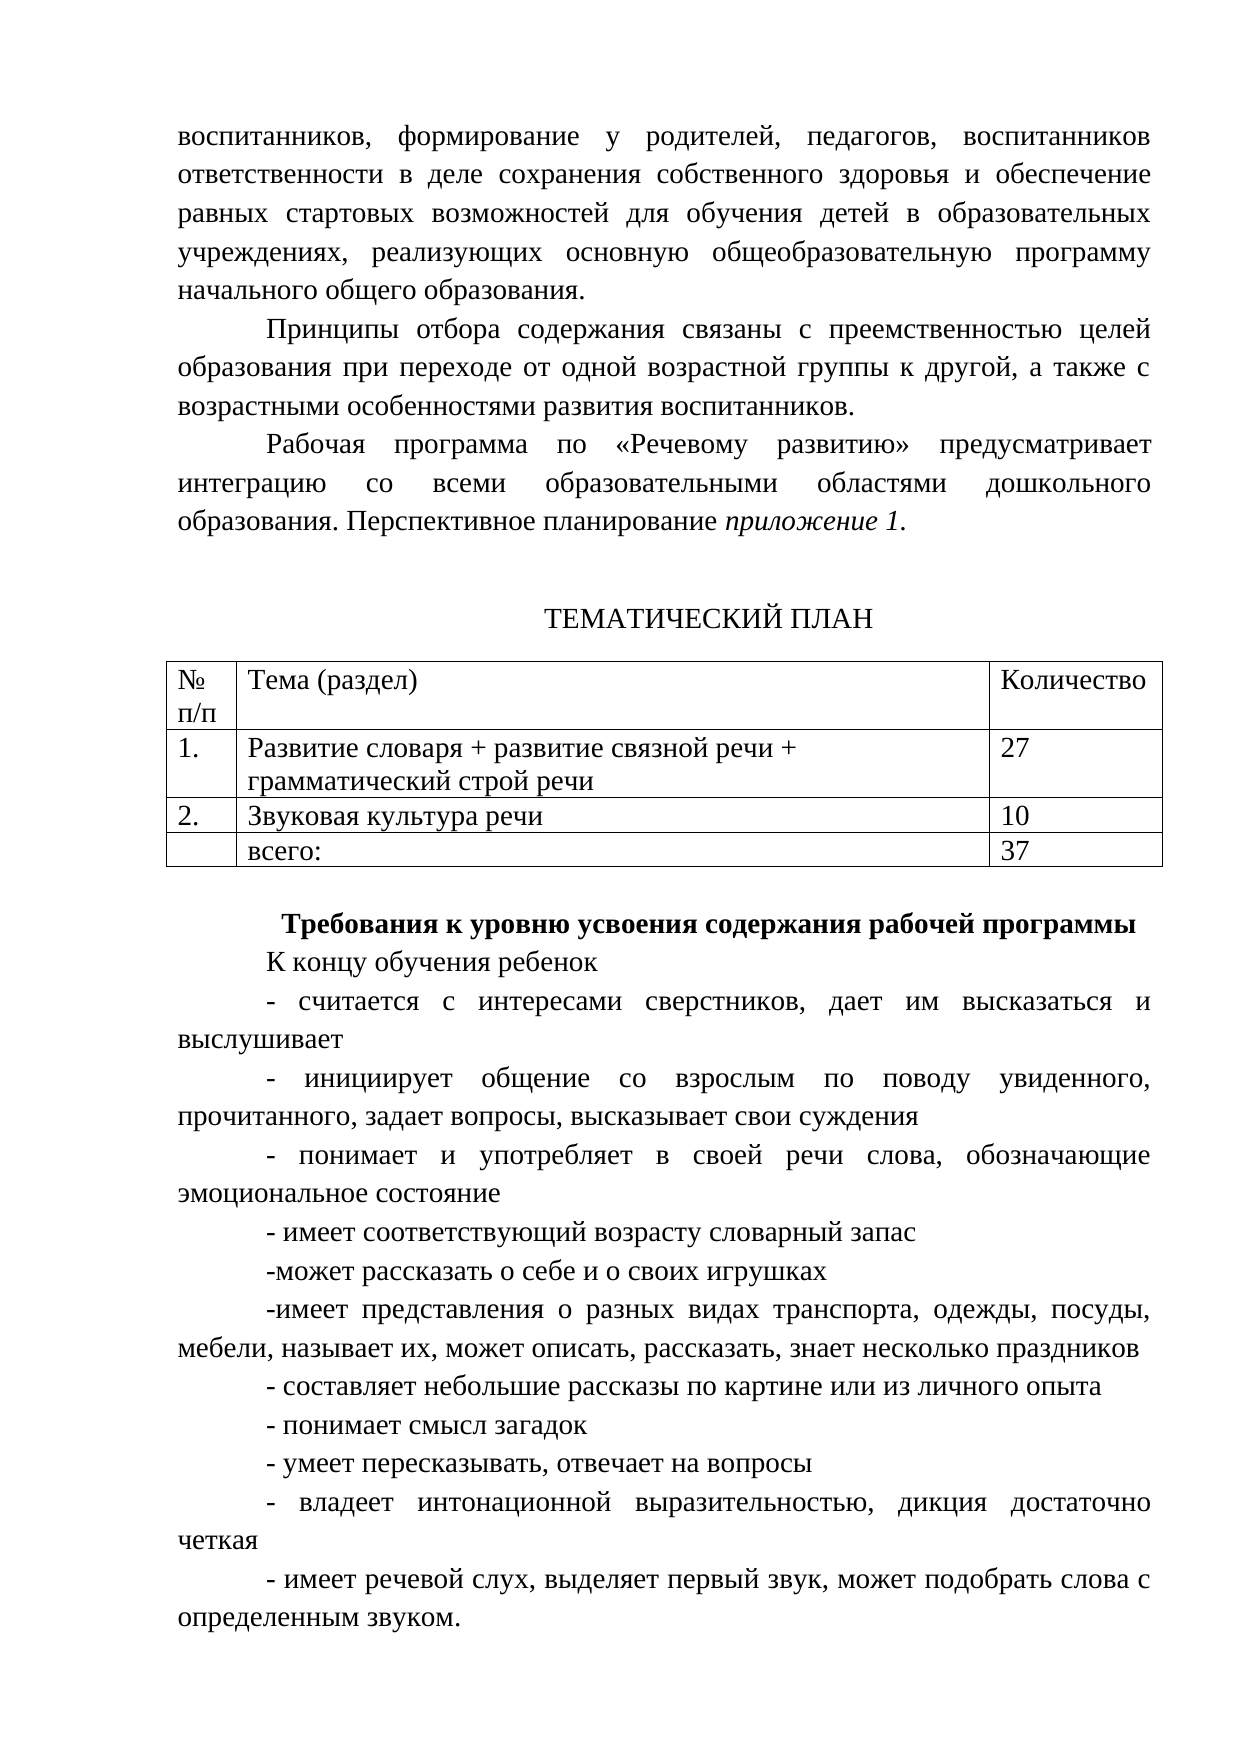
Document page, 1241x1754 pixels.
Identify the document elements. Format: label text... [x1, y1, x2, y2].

table_cell [167, 833, 236, 866]
list - составляет небольшие рассказы по картине или из личного опыта [177, 1368, 1152, 1402]
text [177, 118, 1152, 306]
list - умеет пересказывать, отвечает на вопросы [177, 1445, 1152, 1479]
text ТЕМАТИЧЕСКИЙ ПЛАН [177, 601, 1152, 635]
table_header Тема (раздел) [237, 662, 989, 729]
list - имеет соответствующий возрасту словарный запас [177, 1214, 1152, 1248]
list -может рассказать о себе и о своих игрушках [177, 1253, 1152, 1286]
table_cell Развитие словаря + развитие связной речи + грамматический строй речи [237, 730, 989, 797]
table_cell 10 [990, 798, 1162, 832]
list - владеет интонационной выразительностью, дикция достаточно четкая [177, 1484, 1152, 1556]
table_cell 1. [167, 730, 236, 797]
table_cell 37 [990, 833, 1162, 866]
table_cell 27 [990, 730, 1162, 797]
list - инициирует общение со взрослым по поводу увиденного, прочитанного, задает вопросы, высказывает свои суждения [177, 1060, 1152, 1132]
table_cell 2. [167, 798, 236, 832]
list - понимает смысл загадок [177, 1407, 1152, 1440]
table_header № п/п [167, 662, 236, 729]
table_cell Звуковая культура речи [237, 798, 989, 832]
table_cell всего: [237, 833, 989, 866]
list - понимает и употребляет в своей речи слова, обозначающие эмоциональное состояние [177, 1137, 1152, 1209]
list - имеет речевой слух, выделяет первый звук, может подобрать слова с определенным звуком. [177, 1561, 1152, 1633]
text Требования к уровню усвоения содержания рабочей программы [177, 906, 1152, 939]
text Рабочая программа по «Речевому развитию» предусматривает интеграцию со всеми образовательными областями дошкольного образования. Перспективное планирование приложение 1. [177, 426, 1152, 537]
text К концу обучения ребенок [177, 944, 1152, 978]
table_header Количество [990, 662, 1162, 729]
list - считается с интересами сверстников, дает им высказаться и выслушивает [177, 983, 1152, 1055]
list -имеет представления о разных видах транспорта, одежды, посуды, мебели, называет их, может описать, рассказать, знает несколько праздников [177, 1291, 1152, 1363]
text Принципы отбора содержания связаны с преемственностью целей образования при переходе от одной возрастной группы к другой, а также с возрастными особенностями развития воспитанников. [177, 311, 1152, 421]
